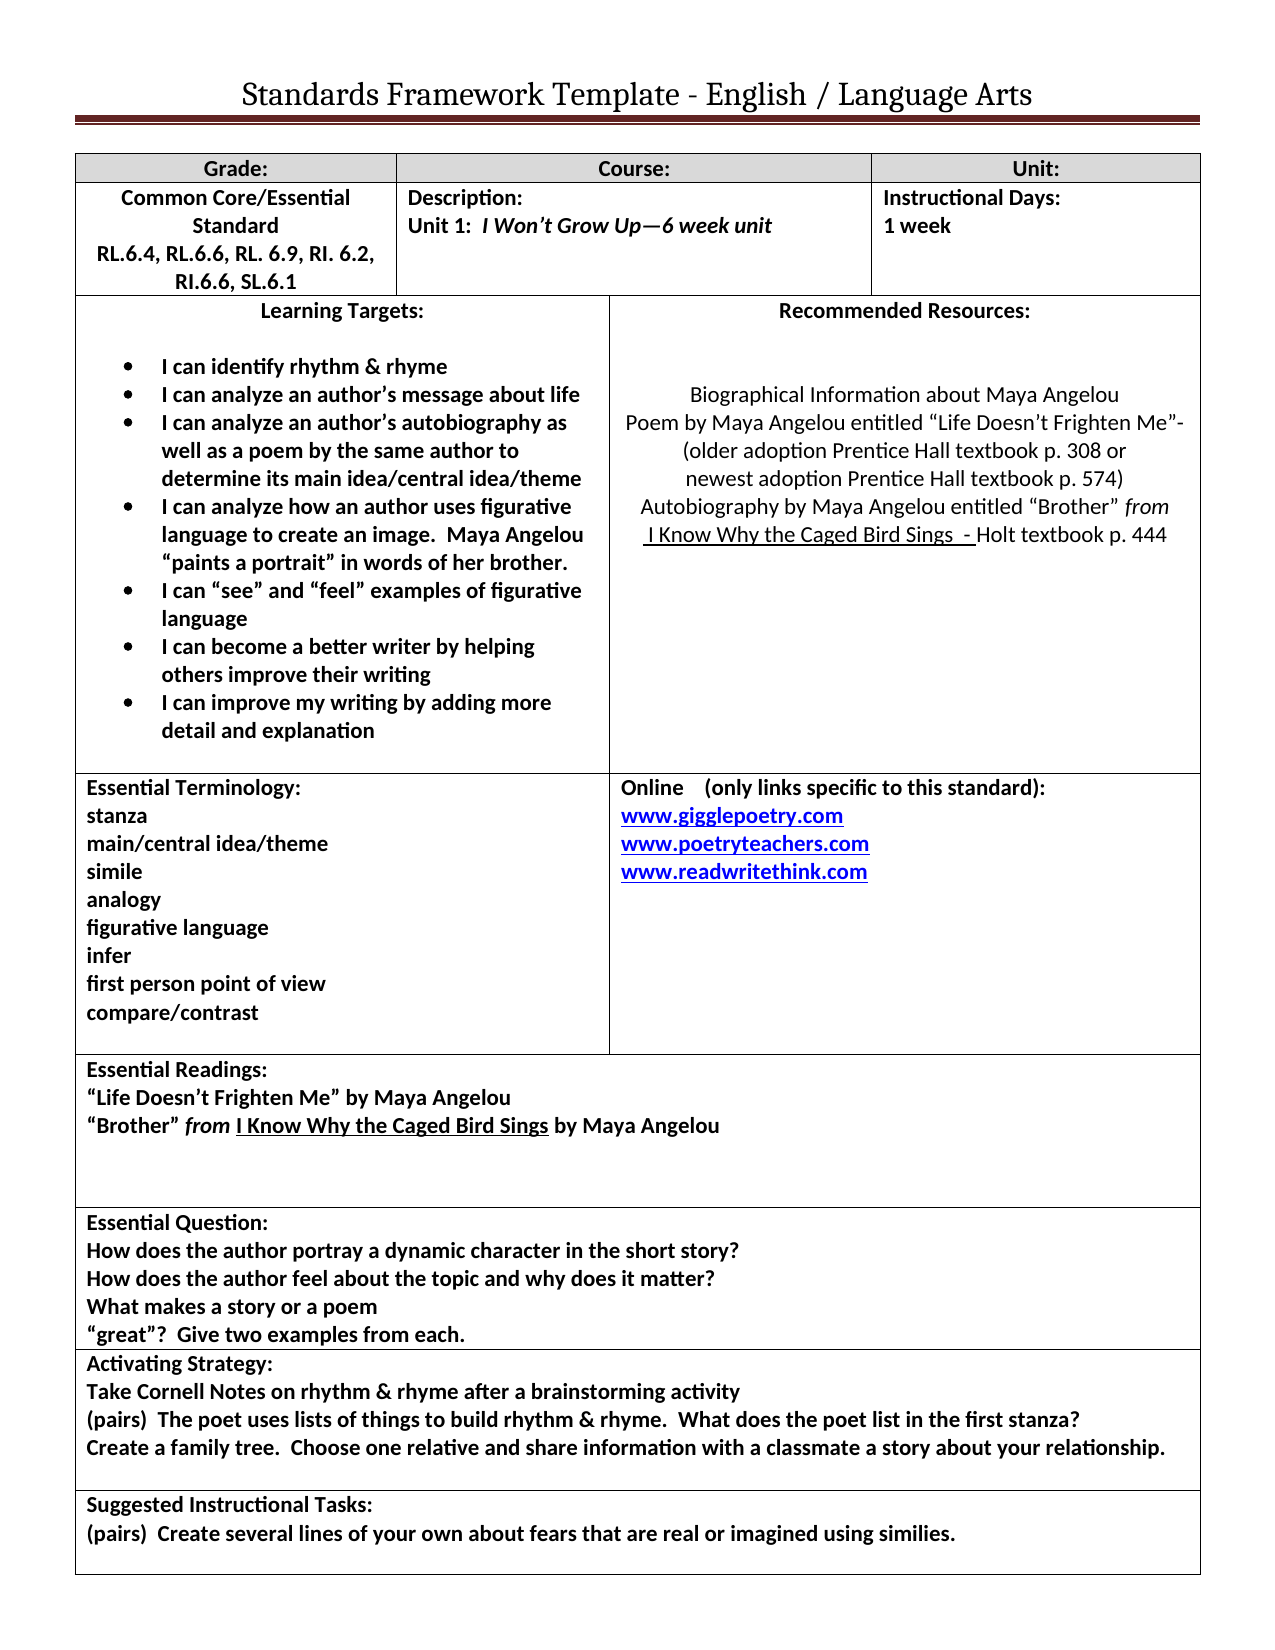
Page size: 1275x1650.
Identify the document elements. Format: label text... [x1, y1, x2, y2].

table_header Unit: [872, 154, 1200, 182]
table_cell Essential Question: How does the author portray a dynamic character in the short story? How does the author feel about the topic and why does it matter? What makes a story or a poem “great”? Give two examples from each. [76, 1208, 1200, 1348]
table_cell Essential : “Life Doesn’t Frighten Me” by Maya Angelou “Brother” from I Know Why the Caged Bird Sings by Maya Angelou [76, 1055, 1200, 1207]
table_cell Online (only links specific to this standard): www.gigglepoetry.com www.poetryteachers.com www.readwritethink.com [610, 774, 1200, 1054]
table_cell Description: Unit 1: I Won’t Grow Up—6 week unit [397, 183, 871, 295]
table_header Course: [397, 154, 871, 182]
table_cell Essential Terminology: stanza main/central idea/theme simile analogy figurative language infer first person point of view compare/contrast [76, 774, 609, 1054]
table_cell Activating Strategy: Take Cornell Notes on rhythm & rhyme after a brainstorming activity (pairs) The poet uses lists of things to build rhythm & rhyme. What does the poet list in the first stanza? Create a family tree. Choose one relative and share information with a classmate a story about your relationship. [76, 1350, 1200, 1489]
table_cell Instructional Days: 1 week [872, 183, 1200, 295]
table_header Grade: [76, 154, 396, 182]
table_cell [76, 1491, 1200, 1574]
table_cell Common Core/Essential Standard RL.6.4, RL.6.6, RL. 6.9, RI. 6.2, RI.6.6, SL.6.1 [76, 183, 396, 295]
table_cell Learning Targets: I can identify rhythm & rhyme I can analyze an author’s message about life I can analyze an author’s autobiography as well as a poem by the same author to determine its main idea/central idea/theme I can analyze how an author uses figurative language to create an image. Maya Angelou “paints a portrait” in words of her brother. I can “see” and “feel” examples of figurative language I can become a better writer by helping others improve their writing I can improve my writing by adding more detail and explanation [76, 296, 609, 772]
table_cell Recommended Resources: Biographical Information about Maya Angelou Poem by Maya Angelou entitled “Life Doesn’t Frighten Me”- (older adoption Prentice Hall textbook p. 308 or newest adoption Prentice Hall textbook p. 574) Autobiography by Maya Angelou entitled “Brother” from I Know Why the Caged Bird Sings - Holt textbook p. 444 [610, 296, 1200, 772]
